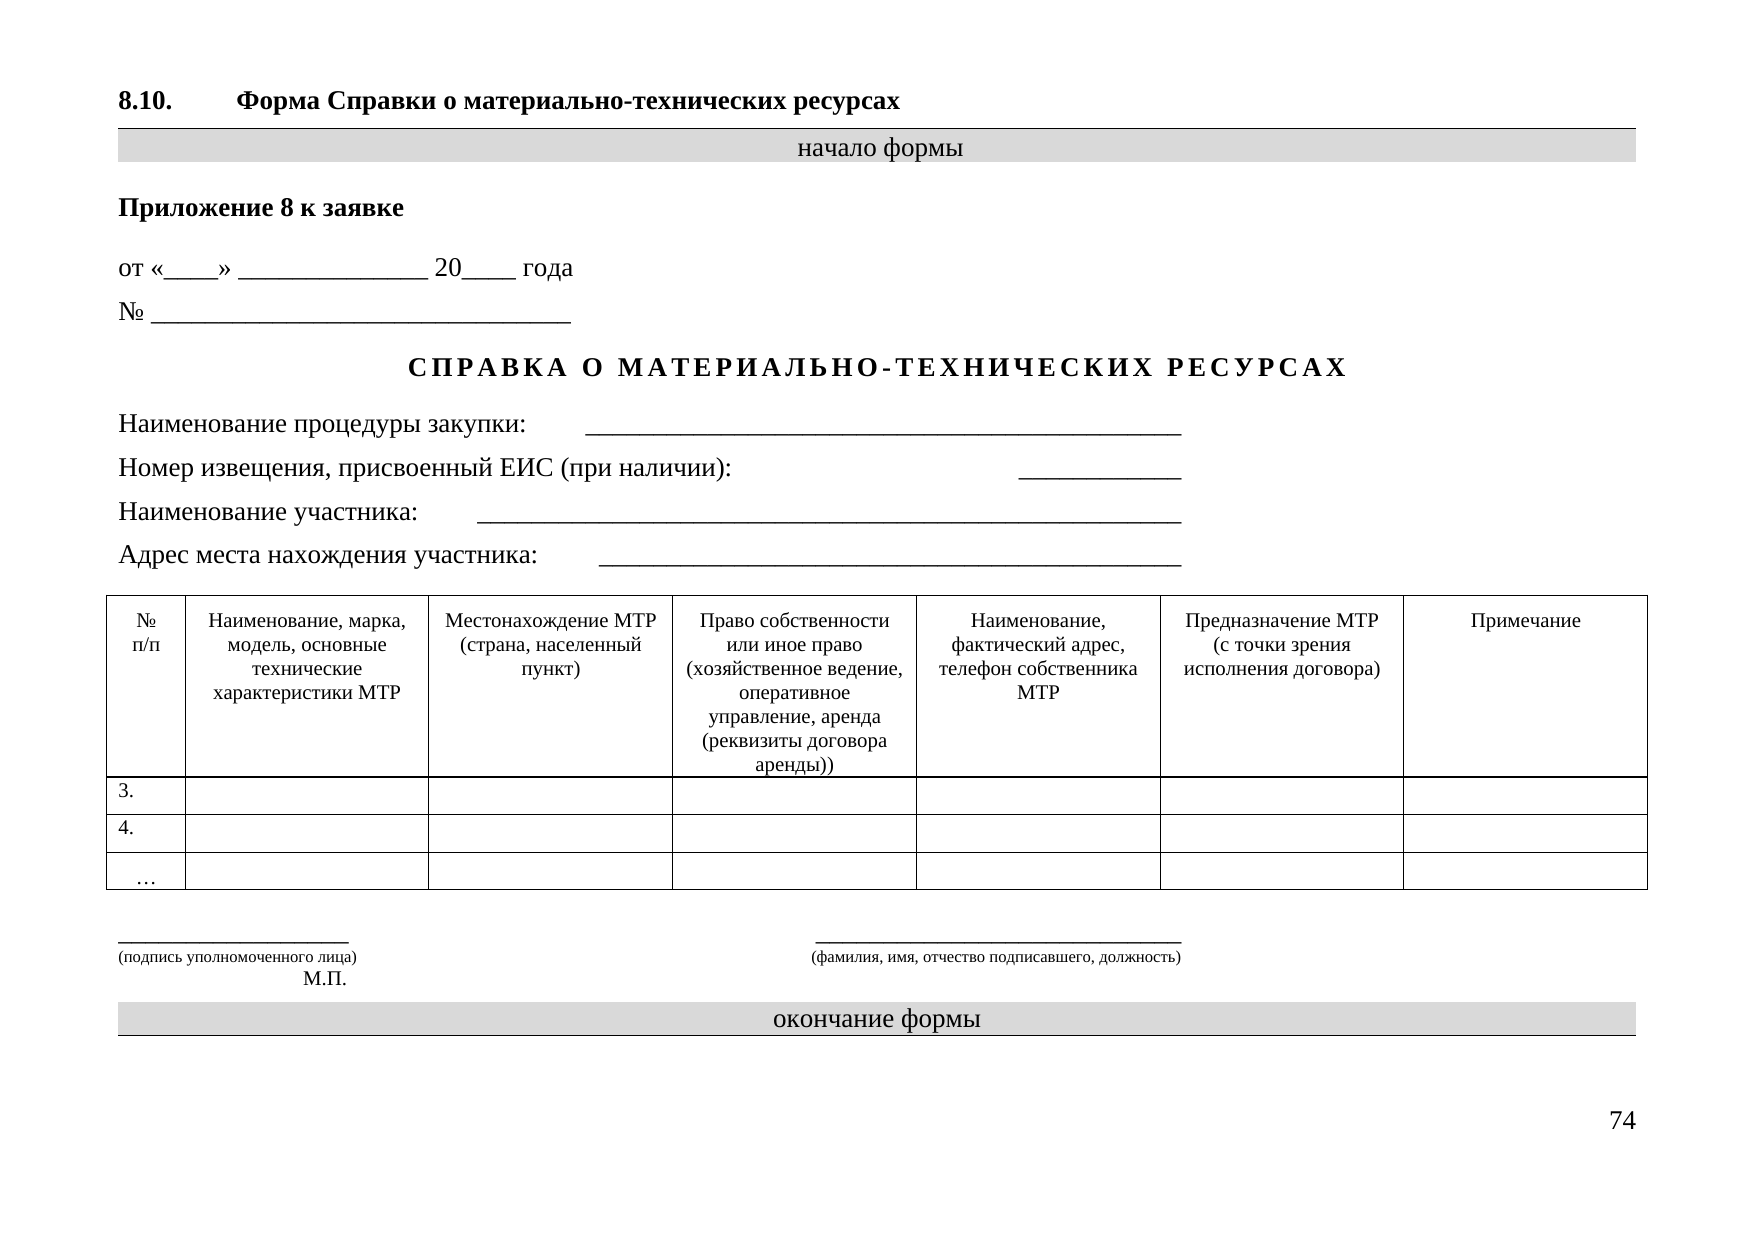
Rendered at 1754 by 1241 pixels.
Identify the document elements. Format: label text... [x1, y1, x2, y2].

table_cell [429, 815, 672, 852]
text Наименование процедуры закупки: ____________________________________________ [118, 407, 1636, 438]
table_cell [673, 815, 916, 852]
text _________________ ___________________________ [118, 915, 1636, 946]
table_cell [1404, 853, 1647, 889]
text начало формы [118, 129, 1636, 162]
text от «____» ______________ 20____ года [118, 251, 1636, 283]
text Номер извещения, присвоенный ЕИС (при наличии): ____________ [118, 451, 1636, 482]
table_cell [1161, 815, 1403, 852]
table_cell [186, 853, 428, 889]
table_cell [917, 778, 1160, 814]
table_header Предназначение МТР (с точки зрения исполнения договора) [1161, 596, 1403, 776]
table_cell [186, 778, 428, 814]
table_cell [1404, 778, 1647, 814]
table_cell [429, 853, 672, 889]
table_cell [1161, 778, 1403, 814]
table_header Примечание [1404, 596, 1647, 776]
table_cell … [107, 853, 185, 889]
table_cell [673, 853, 916, 889]
table_cell [186, 815, 428, 852]
table_cell [429, 778, 672, 814]
table_header Местонахождение МТР (страна, населенный пункт) [429, 596, 672, 776]
text Наименование участника: ____________________________________________________ [118, 495, 1636, 526]
table_cell [107, 778, 185, 814]
text Адрес места нахождения участника: ___________________________________________ [118, 538, 1636, 569]
table_cell [107, 815, 185, 852]
text Приложение 8 к заявке [118, 191, 1636, 222]
table_header Право собственности или иное право (хозяйственное ведение, оперативное управление, аренда (реквизиты договора аренды)) [673, 596, 916, 776]
text (подпись уполномоченного лица) (фамилия, имя, отчество подписавшего, должность) [118, 946, 1636, 966]
text окончание формы [118, 1002, 1636, 1035]
table_cell [673, 778, 916, 814]
table_header Наименование, марка, модель, основные технические характеристики МТР [186, 596, 428, 776]
table_cell [1161, 853, 1403, 889]
table_header № п/п [107, 596, 185, 776]
table_cell [917, 853, 1160, 889]
text № _______________________________ [118, 295, 1636, 326]
text Форма Справки о материально-технических ресурсах [118, 84, 1636, 115]
table_cell [1404, 815, 1647, 852]
text Справка о материально-технических ресурсах [118, 351, 1636, 382]
table_header Наименование, фактический адрес, телефон собственника МТР [917, 596, 1160, 776]
table_cell [917, 815, 1160, 852]
text М.П. [118, 966, 1636, 990]
